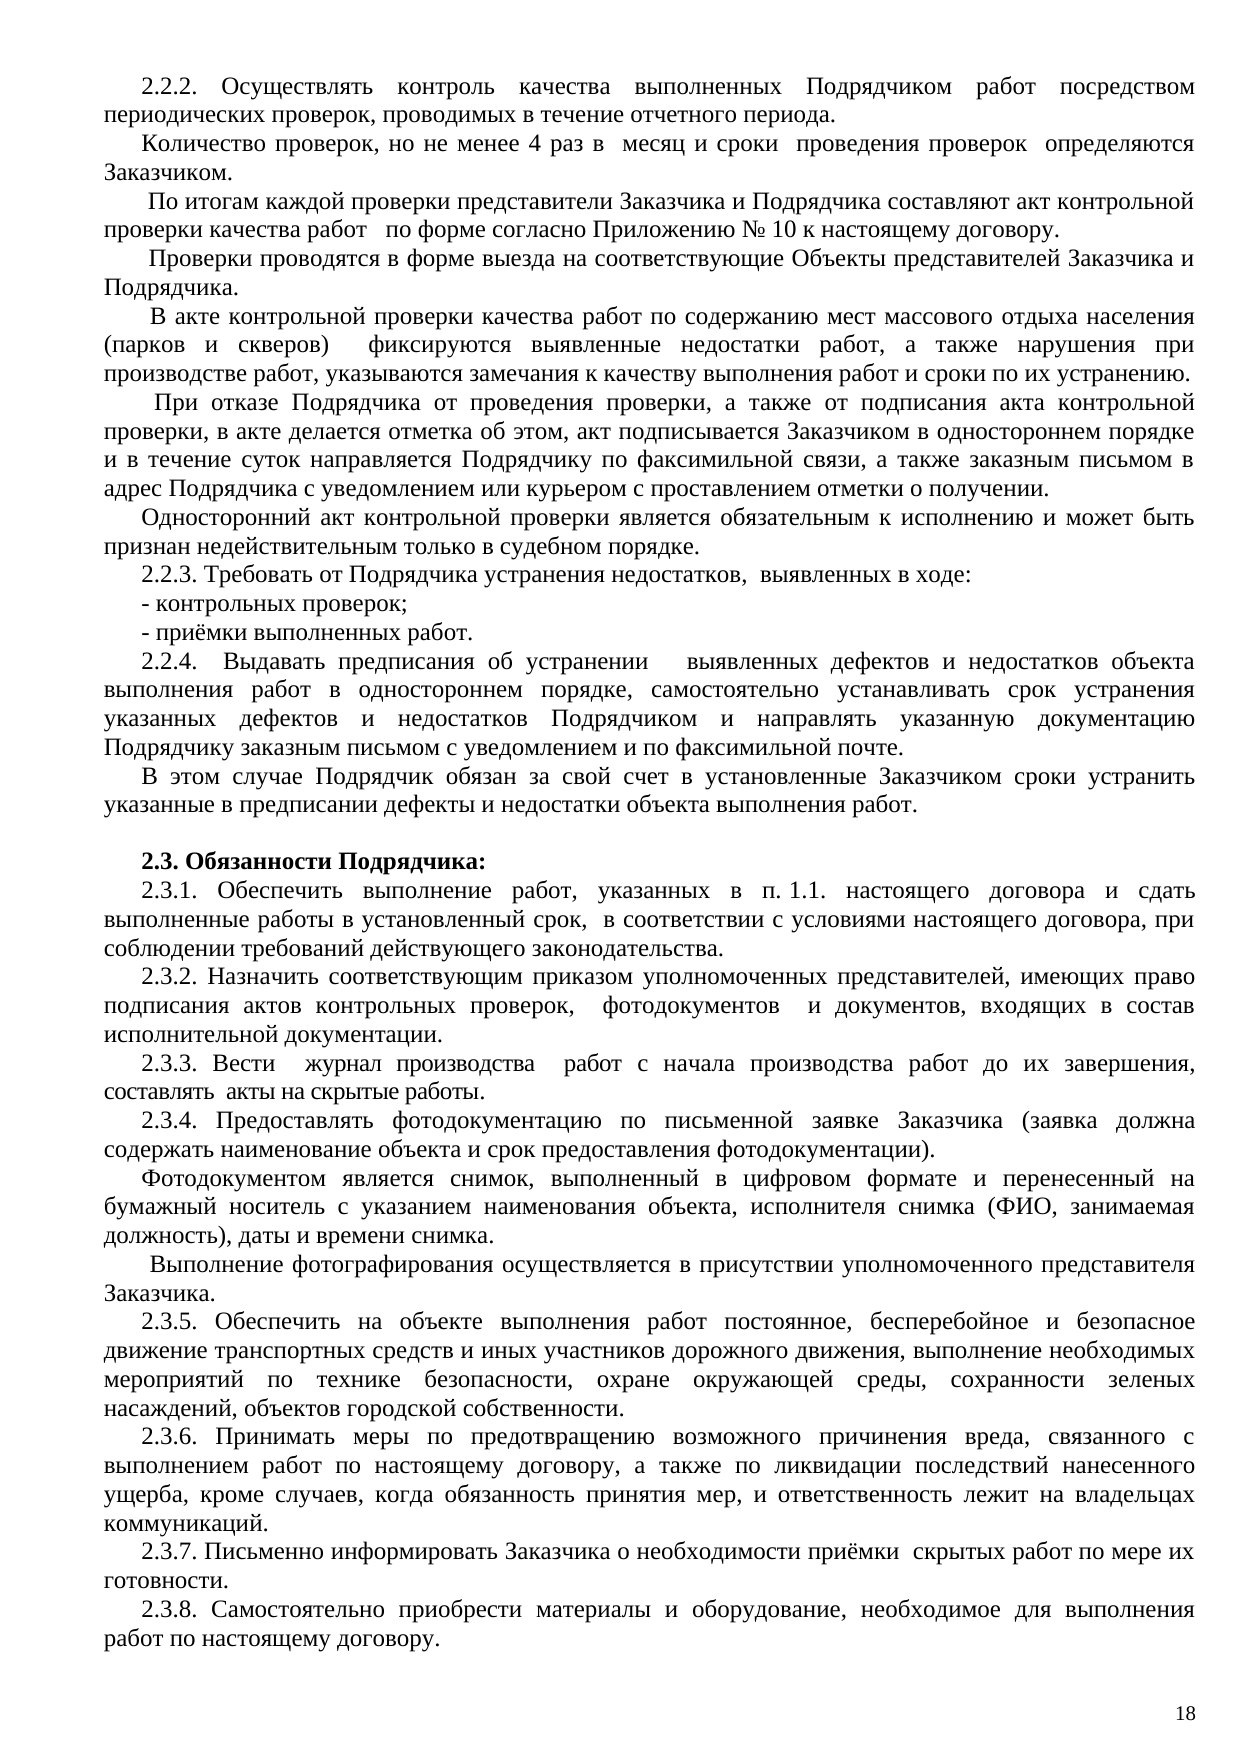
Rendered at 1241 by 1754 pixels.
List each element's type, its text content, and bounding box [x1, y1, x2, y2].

text 2.2.3. Требовать от Подрядчика устранения недостатков, выявленных в ходе: [103, 559, 1196, 588]
text В акте контрольной проверки качества работ по содержанию мест массового отдыха населения (парков и скверов) фиксируются выявленные недостатки работ, а также нарушения при производстве работ, указываются замечания к качеству выполнения работ и сроки по их устранению. [103, 301, 1196, 387]
text 2.3.1. Обеспечить выполнение работ, указанных в п. 1.1. настоящего договора и сдать выполненные работы в установленный срок, в соответствии с условиями настоящего договора, при соблюдении требований действующего законодательства. [103, 875, 1196, 961]
text 2.3.4. Предоставлять фотодокументацию по письменной заявке Заказчика (заявка должна содержать наименование объекта и срок предоставления фотодокументации). [103, 1105, 1196, 1163]
text В этом случае Подрядчик обязан за свой счет в установленные Заказчиком сроки устранить указанные в предписании дефекты и недостатки объекта выполнения работ. [103, 761, 1196, 818]
text Фотодокументом является снимок, выполненный в цифровом формате и перенесенный на бумажный носитель с указанием наименования объекта, исполнителя снимка (ФИО, занимаемая должность), даты и времени снимка. [103, 1163, 1196, 1249]
text Односторонний акт контрольной проверки является обязательным к исполнению и может быть признан недействительным только в судебном порядке. [103, 502, 1196, 559]
text 2.3.5. Обеспечить на объекте выполнения работ постоянное, бесперебойное и безопасное движение транспортных средств и иных участников дорожного движения, выполнение необходимых мероприятий по технике безопасности, охране окружающей среды, сохранности зеленых насаждений, объектов городской собственности. [103, 1306, 1196, 1421]
text Количество проверок, но не менее 4 раз в месяц и сроки проведения проверок определяются Заказчиком. [103, 128, 1196, 186]
text 2.3.3. Вести журнал производства работ с начала производства работ до их завершения, составлять акты на скрытые работы. [103, 1048, 1196, 1105]
text По итогам каждой проверки представители Заказчика и Подрядчика составляют акт контрольной проверки качества работ по форме согласно Приложению № 10 к настоящему договору. [103, 186, 1196, 243]
text 2.3.8. Самостоятельно приобрести материалы и оборудование, необходимое для выполнения работ по настоящему договору. [103, 1594, 1196, 1651]
text 2.3.2. Назначить соответствующим приказом уполномоченных представителей, имеющих право подписания актов контрольных проверок, фотодокументов и документов, входящих в состав исполнительной документации. [103, 961, 1196, 1048]
text При отказе Подрядчика от проведения проверки, а также от подписания акта контрольной проверки, в акте делается отметка об этом, акт подписывается Заказчиком в одностороннем порядке и в течение суток направляется Подрядчику по факсимильной связи, а также заказным письмом в адрес Подрядчика с уведомлением или курьером с проставлением отметки о получении. [103, 387, 1196, 502]
text 2.3. Обязанности Подрядчика: [103, 846, 1196, 875]
text 2.2.4. Выдавать предписания об устранении выявленных дефектов и недостатков объекта выполнения работ в одностороннем порядке, самостоятельно устанавливать срок устранения указанных дефектов и недостатков Подрядчиком и направлять указанную документацию Подрядчику заказным письмом с уведомлением и по факсимильной почте. [103, 646, 1196, 761]
text 2.2.2. Осуществлять контроль качества выполненных Подрядчиком работ посредством периодических проверок, проводимых в течение отчетного периода. [103, 71, 1196, 128]
text 2.3.7. Письменно информировать Заказчика о необходимости приёмки скрытых работ по мере их готовности. [103, 1536, 1196, 1594]
text 2.3.6. Принимать меры по предотвращению возможного причинения вреда, связанного с выполнением работ по настоящему договору, а также по ликвидации последствий нанесенного ущерба, кроме случаев, когда обязанность принятия мер, и ответственность лежит на владельцах коммуникаций. [103, 1421, 1196, 1536]
text - контрольных проверок; - приёмки выполненных работ. [141, 588, 1196, 646]
text Проверки проводятся в форме выезда на соответствующие Объекты представителей Заказчика и Подрядчика. [103, 243, 1196, 301]
text Выполнение фотографирования осуществляется в присутствии уполномоченного представителя Заказчика. [103, 1249, 1196, 1306]
